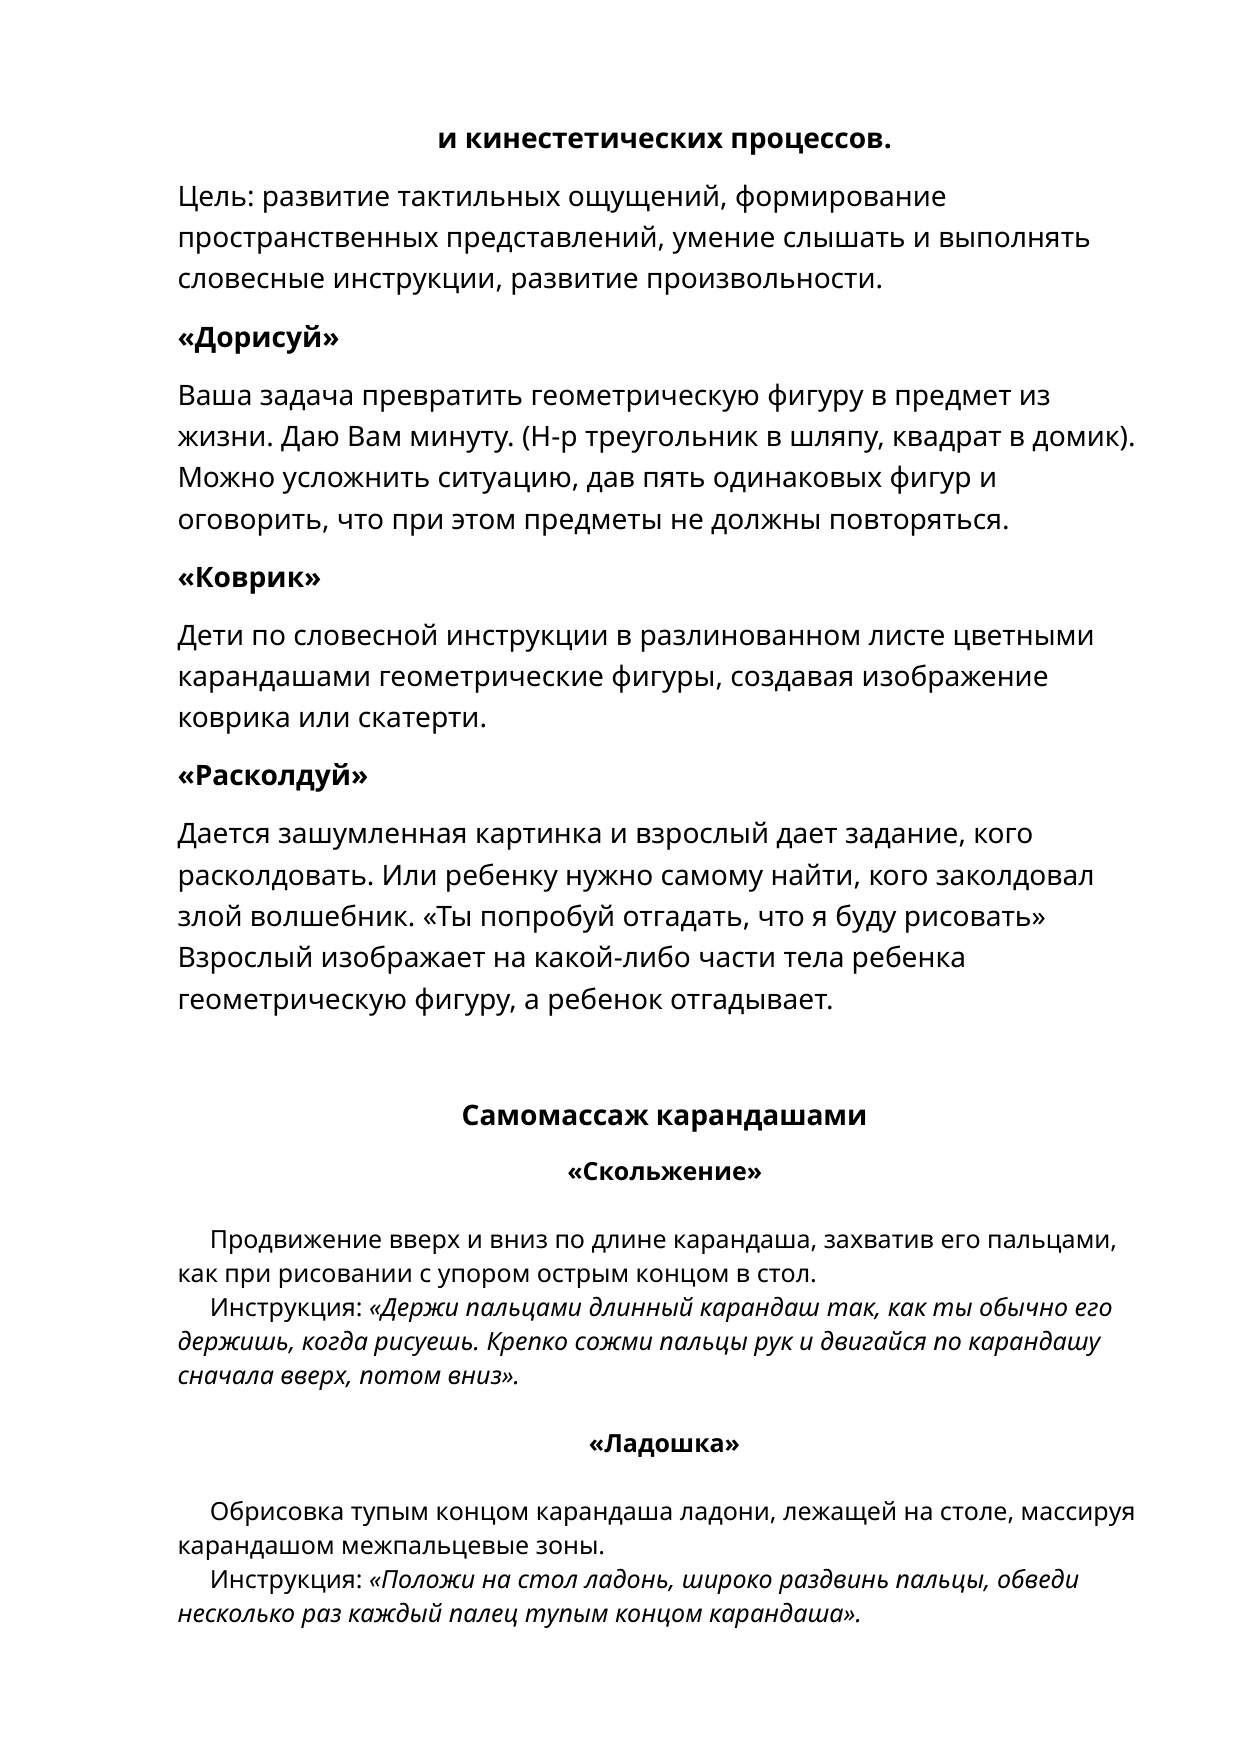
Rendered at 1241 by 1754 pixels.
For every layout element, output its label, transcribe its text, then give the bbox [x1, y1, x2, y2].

text «Ладошка» [177, 1426, 1152, 1460]
text и кинестетических процессов. [177, 118, 1152, 156]
text Дети по словесной инструкции в разлинованном листе цветными карандашами геометрические фигуры, создавая изображение коврика или скатерти. [177, 615, 1152, 736]
text «Коврик» [177, 557, 1152, 595]
text Обрисовка тупым концом карандаша ладони, лежащей на столе, массируя карандашом межпальцевые зоны. [177, 1494, 1152, 1562]
text «Скольжение» [177, 1153, 1152, 1187]
text Ваша задача превратить геометрическую фигуру в предмет из жизни. Даю Вам минуту. (Н-р треугольник в шляпу, квадрат в домик). Можно усложнить ситуацию, дав пять одинаковых фигур и оговорить, что при этом предметы не должны повторяться. [177, 375, 1152, 537]
text Дается зашумленная картинка и взрослый дает задание, кого расколдовать. Или ребенку нужно самому найти, кого заколдовал злой волшебник. «Ты попробуй отгадать, что я буду рисовать» Взрослый изображает на какой-либо части тела ребенка геометрическую фигуру, а ребенок отгадывает. [177, 814, 1152, 1017]
text «Дорисуй» [177, 317, 1152, 355]
text «Расколдуй» [177, 756, 1152, 794]
text Продвижение вверх и вниз по длине карандаша, захватив его пальцами, как при рисовании с упором острым концом в стол. [177, 1221, 1152, 1289]
text Инструкция: «Положи на стол ладонь, широко раздвинь пальцы, обведи несколько раз каждый палец тупым концом карандаша». [177, 1562, 1152, 1630]
text Инструкция: «Держи пальцами длинный карандаш так, как ты обычно его держишь, когда рисуешь. Крепко сожми пальцы рук и двигайся по карандашу сначала вверх, потом вниз». [177, 1289, 1152, 1392]
text Самомассаж карандашами [177, 1095, 1152, 1133]
text Цель: развитие тактильных ощущений, формирование пространственных представлений, умение слышать и выполнять словесные инструкции, развитие произвольности. [177, 176, 1152, 297]
